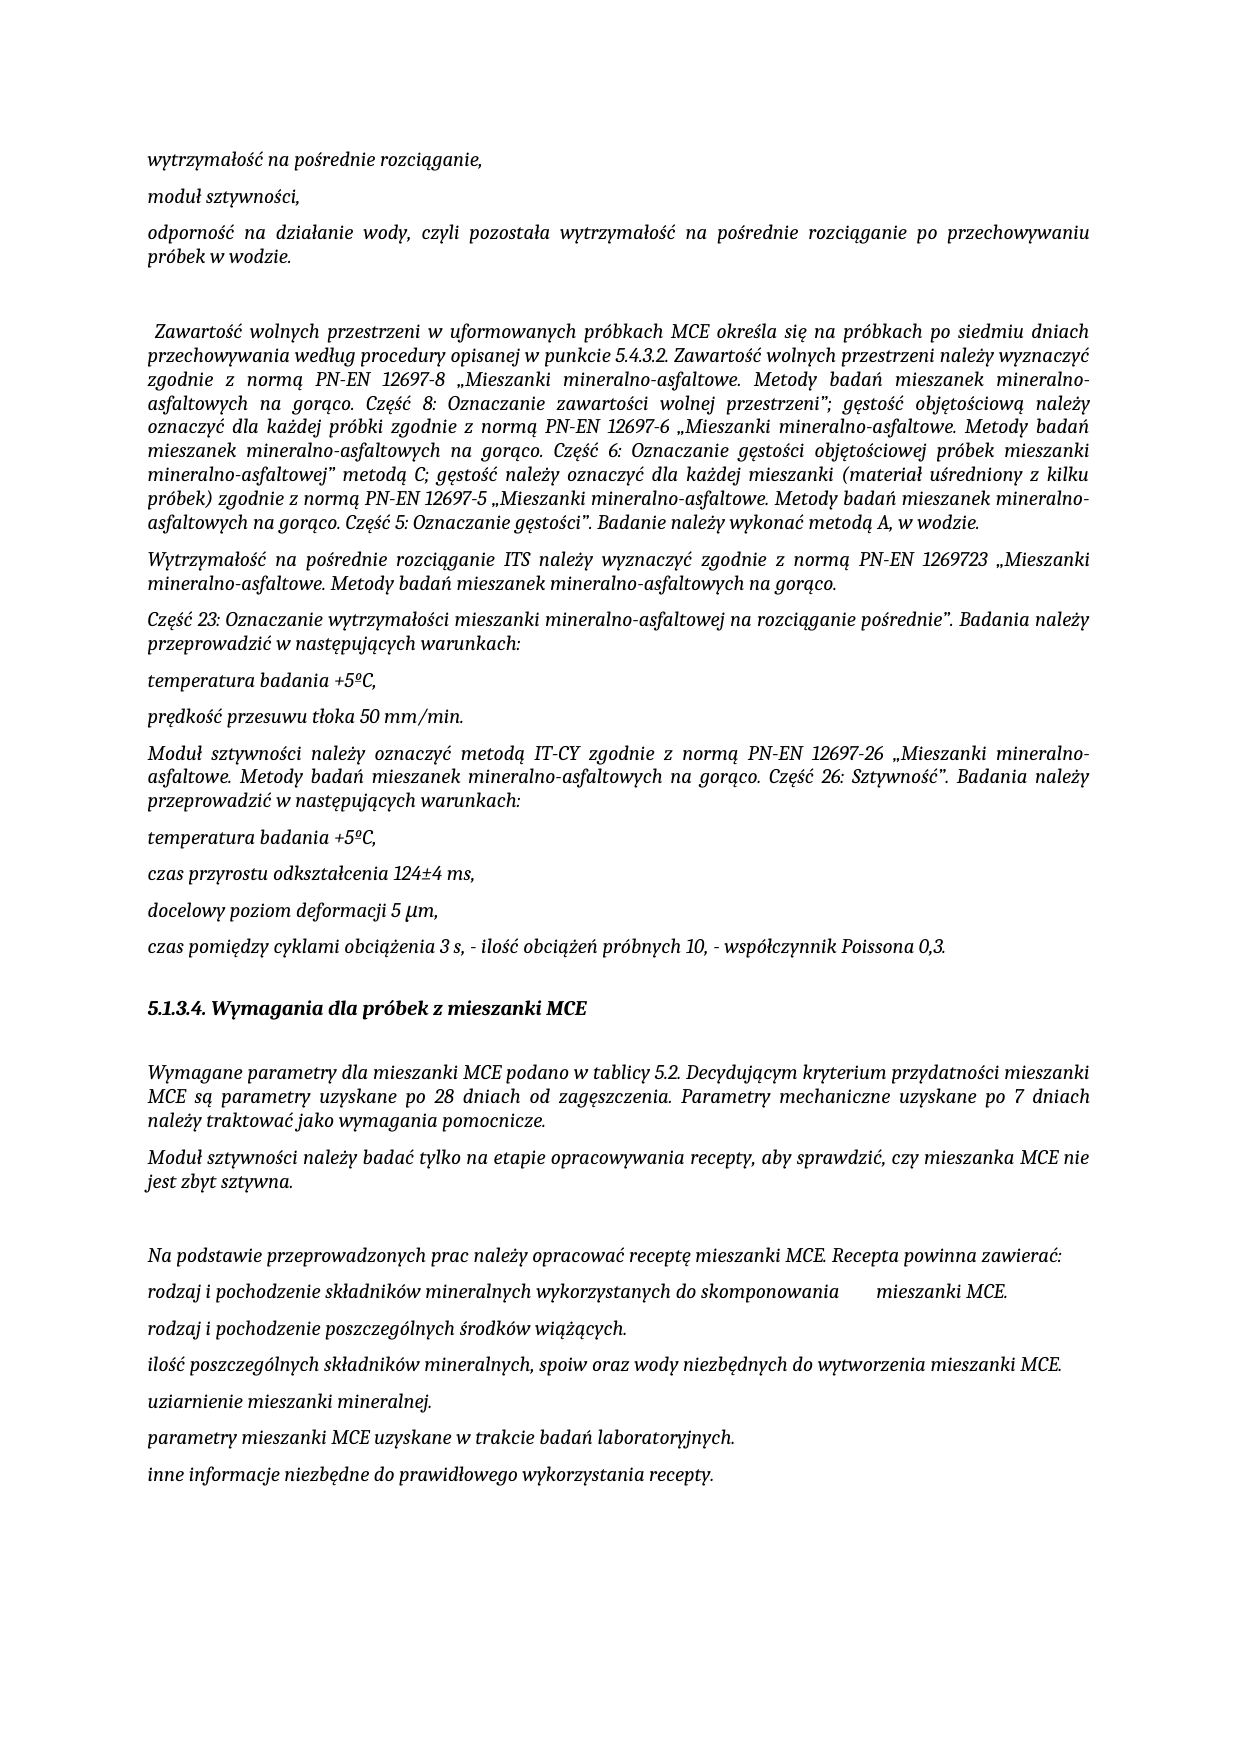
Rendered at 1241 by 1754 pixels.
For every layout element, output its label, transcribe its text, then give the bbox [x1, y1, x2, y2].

text 5.1.3.4. Wymagania dla próbek z mieszanki MCE [147, 997, 1093, 1021]
text Zawartość wolnych przestrzeni w uformowanych próbkach MCE określa się na próbkach po siedmiu dniach przechowywania według procedury opisanej w punkcie 5.4.3.2. Zawartość wolnych przestrzeni należy wyznaczyć zgodnie z normą PN-EN 12697-8 „Mieszanki mineralno-asfaltowe. Metody badań mieszanek mineralno-asfaltowych na gorąco. Część 8: Oznaczanie zawartości wolnej przestrzeni”; gęstość objętościową należy oznaczyć dla każdej próbki zgodnie z normą PN-EN 12697-6 „Mieszanki mineralno-asfaltowe. Metody badań mieszanek mineralno-asfaltowych na gorąco. Część 6: Oznaczanie gęstości objętościowej próbek mieszanki mineralno-asfaltowej” metodą C; gęstość należy oznaczyć dla każdej mieszanki (materiał uśredniony z kilku próbek) zgodnie z normą PN-EN 12697-5 „Mieszanki mineralno-asfaltowe. Metody badań mieszanek mineralno-asfaltowych na gorąco. Część 5: Oznaczanie gęstości”. Badanie należy wykonać metodą A, w wodzie. [147, 319, 1093, 535]
text ilość poszczególnych składników mineralnych, spoiw oraz wody niezbędnych do wytworzenia mieszanki MCE. [147, 1353, 1093, 1377]
text rodzaj i pochodzenie poszczególnych środków wiążących. [147, 1317, 1093, 1341]
text czas pomiędzy cyklami obciążenia 3 s, - ilość obciążeń próbnych 10, - współczynnik Poissona 0,3. [147, 935, 1093, 959]
text docelowy poziom deformacji 5 μm, [147, 898, 1093, 922]
text moduł sztywności, [147, 184, 1093, 208]
text Na podstawie przeprowadzonych prac należy opracować receptę mieszanki MCE. Recepta powinna zawierać: [147, 1244, 1093, 1268]
text Wymagane parametry dla mieszanki MCE podano w tablicy 5.2. Decydującym kryterium przydatności mieszanki MCE są parametry uzyskane po 28 dniach od zagęszczenia. Parametry mechaniczne uzyskane po 7 dniach należy traktować jako wymagania pomocnicze. [147, 1061, 1093, 1133]
text rodzaj i pochodzenie składników mineralnych wykorzystanych do skomponowania mieszanki MCE. [147, 1280, 1093, 1304]
text temperatura badania +5ºC, [147, 668, 1093, 692]
text odporność na działanie wody, czyli pozostała wytrzymałość na pośrednie rozciąganie po przechowywaniu próbek w wodzie. [147, 221, 1093, 269]
text uziarnienie mieszanki mineralnej. [147, 1389, 1093, 1413]
text czas przyrostu odkształcenia 124±4 ms, [147, 862, 1093, 886]
text Moduł sztywności należy badać tylko na etapie opracowywania recepty, aby sprawdzić, czy mieszanka MCE nie jest zbyt sztywna. [147, 1145, 1093, 1193]
text Moduł sztywności należy oznaczyć metodą IT-CY zgodnie z normą PN-EN 12697-26 „Mieszanki mineralno-asfaltowe. Metody badań mieszanek mineralno-asfaltowych na gorąco. Część 26: Sztywność”. Badania należy przeprowadzić w następujących warunkach: [147, 741, 1093, 813]
text temperatura badania +5ºC, [147, 826, 1093, 849]
text wytrzymałość na pośrednie rozciąganie, [147, 148, 1093, 172]
text inne informacje niezbędne do prawidłowego wykorzystania recepty. [147, 1462, 1093, 1486]
text Wytrzymałość na pośrednie rozciąganie ITS należy wyznaczyć zgodnie z normą PN-EN 1269723 „Mieszanki mineralno-asfaltowe. Metody badań mieszanek mineralno-asfaltowych na gorąco. [147, 547, 1093, 595]
text parametry mieszanki MCE uzyskane w trakcie badań laboratoryjnych. [147, 1426, 1093, 1450]
text Część 23: Oznaczanie wytrzymałości mieszanki mineralno-asfaltowej na rozciąganie pośrednie”. Badania należy przeprowadzić w następujących warunkach: [147, 608, 1093, 656]
text prędkość przesuwu tłoka 50 mm/min. [147, 705, 1093, 729]
